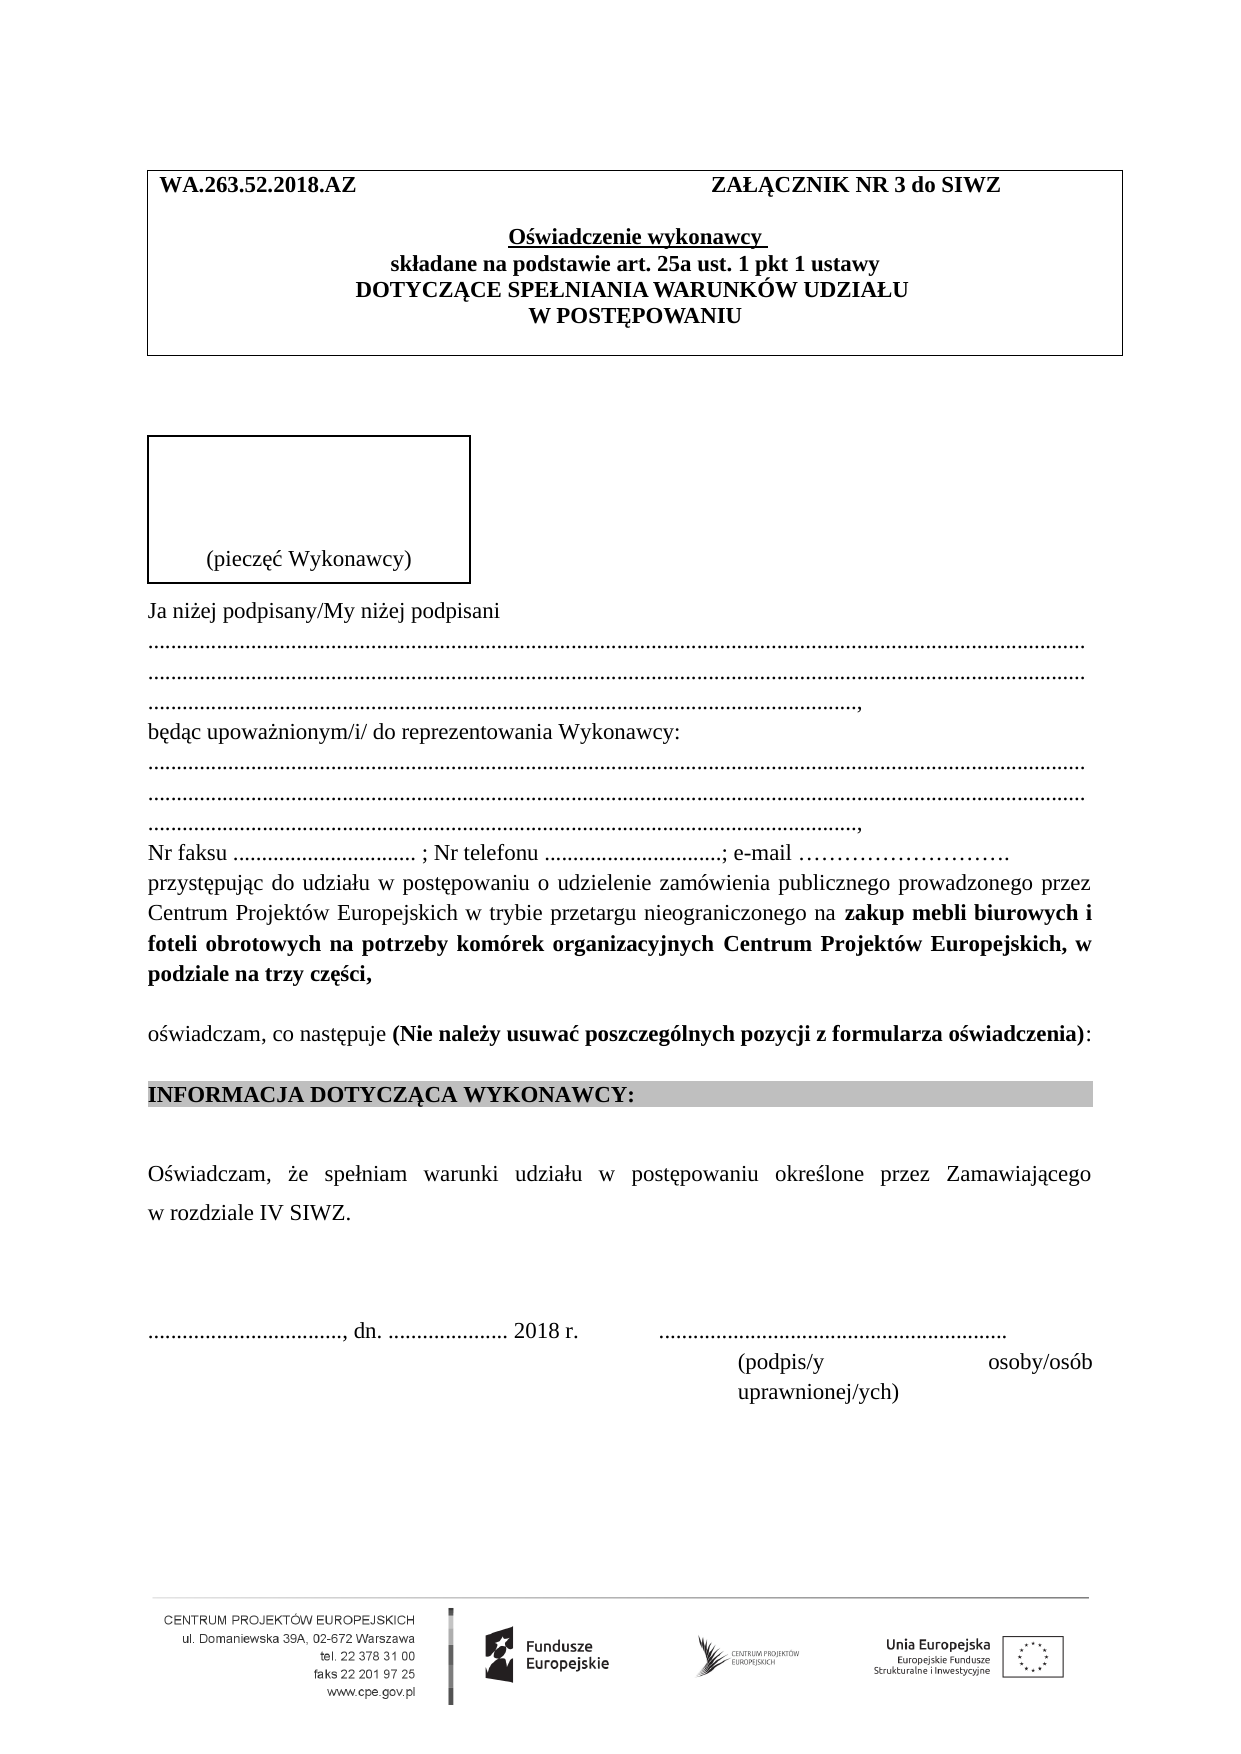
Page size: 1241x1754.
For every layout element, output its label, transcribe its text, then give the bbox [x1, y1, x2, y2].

text Nr faksu ................................ ; Nr telefonu ...............................; e-mail ………………………. [148, 839, 1093, 865]
text Oświadczam, że spełniam warunki udziału w postępowaniu określone przez Zamawiającego w rozdziale IV SIWZ. [148, 1159, 1093, 1225]
text będąc upoważnionym/i/ do reprezentowania Wykonawcy: [148, 718, 1093, 744]
text oświadczam, co następuje (Nie należy usuwać poszczególnych pozycji z formularza oświadczenia): [148, 1020, 1093, 1047]
text ...................................................................................................................................................................................................................................................................................................................................................................................................................................................................., [148, 627, 1093, 714]
text INFORMACJA DOTYCZĄCA WYKONAWCY: [148, 1081, 1093, 1107]
text ...................................................................................................................................................................................................................................................................................................................................................................................................................................................................., [148, 748, 1093, 835]
text przystępując do udziału w postępowaniu o udzielenie zamówienia publicznego prowadzonego przez Centrum Projektów Europejskich w trybie przetargu nieograniczonego na zakup mebli biurowych i foteli obrotowych na potrzeby komórek organizacyjnych Centrum Projektów Europejskich, w podziale na trzy części, [148, 869, 1093, 986]
text (podpis/y osoby/osób uprawnionej/ych) [738, 1348, 1093, 1404]
text .................................., dn. ..................... 2018 r. ............................................................. [148, 1317, 1093, 1344]
text (pieczęć Wykonawcy) [149, 547, 469, 574]
table_cell Oświadczenie wykonawcy składane na podstawie art. 25a ust. 1 pkt 1 ustawy DOTYCZĄCE SPEŁNIANIA WARUNKÓW UDZIAŁU W POSTĘPOWANIU [148, 224, 1122, 355]
text Ja niżej podpisany/My niżej podpisani [148, 597, 1093, 624]
picture [147, 1592, 1094, 1710]
table_header WA.263.52.2018.AZ ZAŁĄCZNIK NR 3 do SIWZ [148, 171, 1122, 223]
